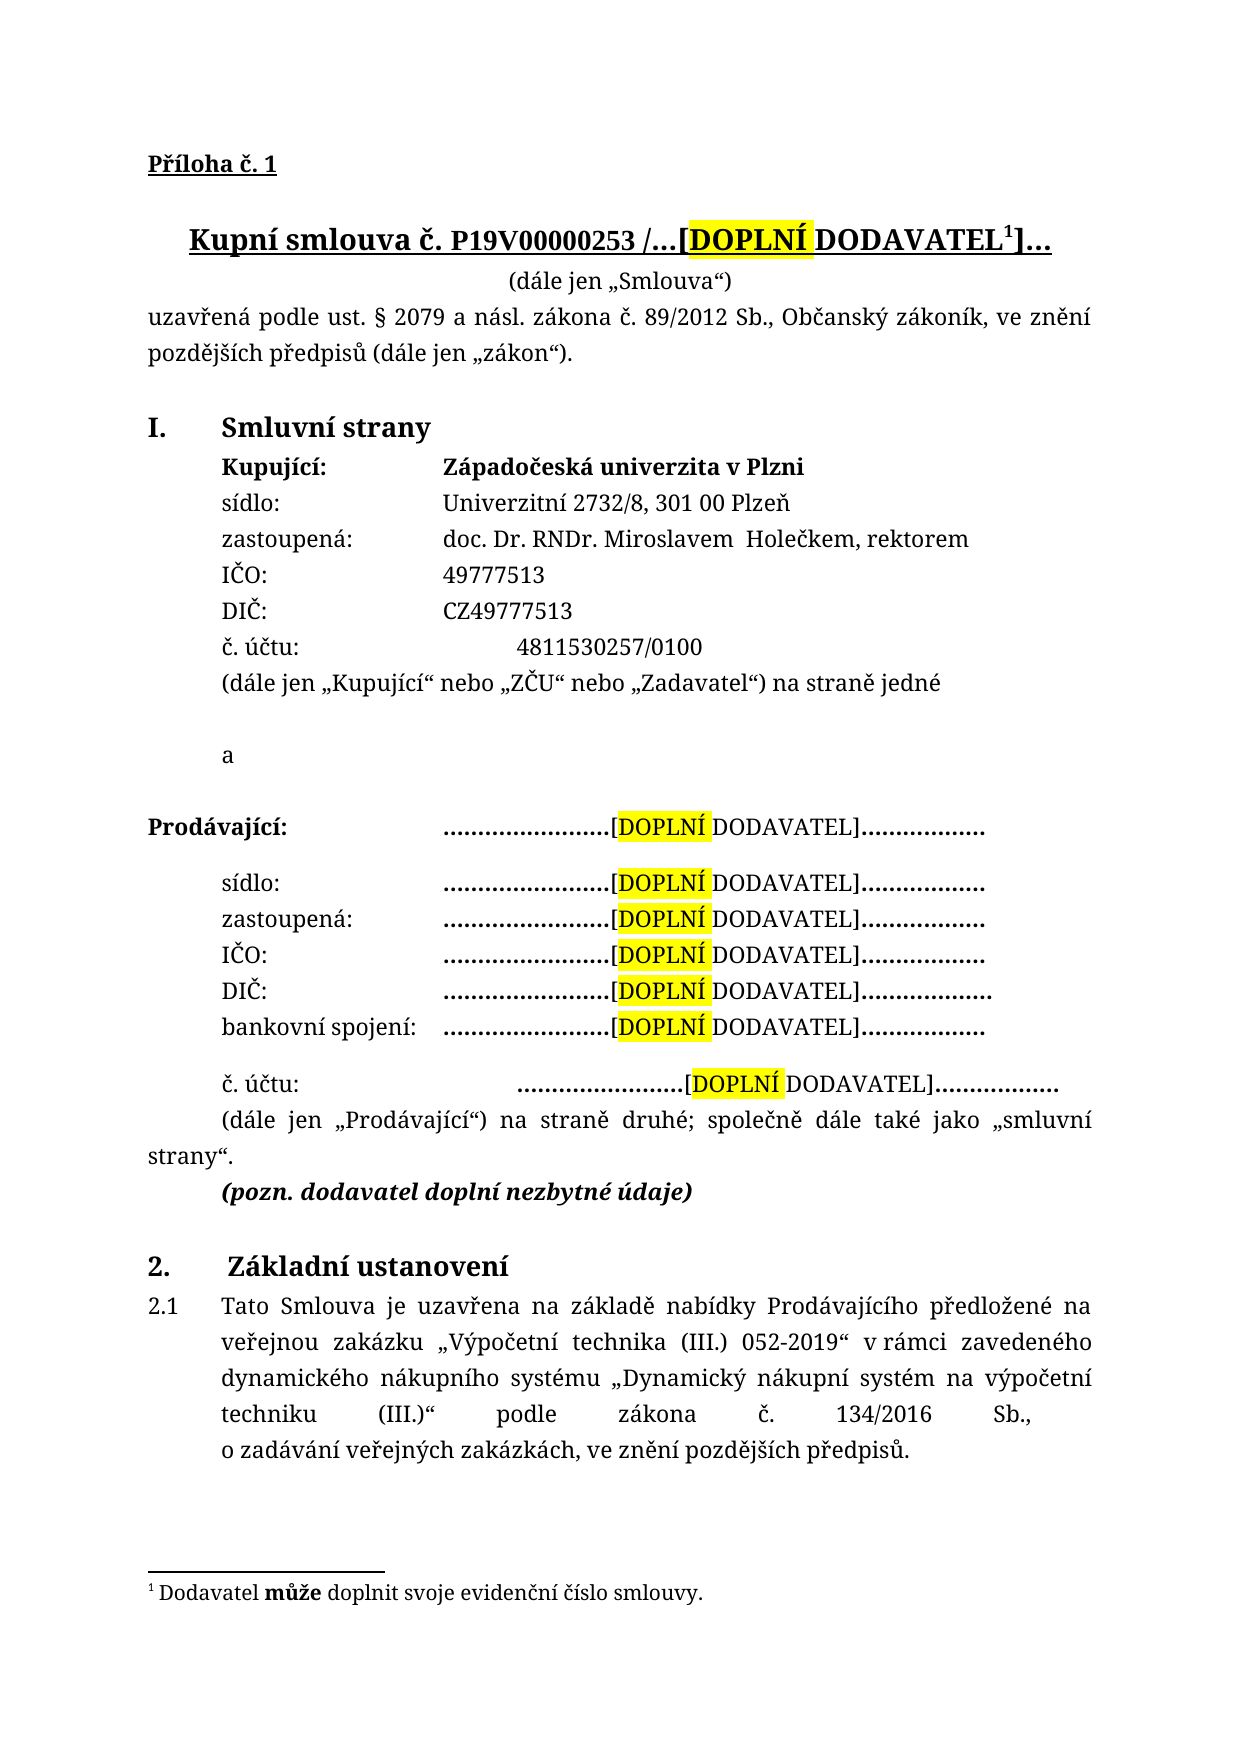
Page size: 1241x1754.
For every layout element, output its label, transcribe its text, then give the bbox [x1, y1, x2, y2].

text uzavřená podle ust. § 2079 a násl. zákona č. 89/2012 Sb., Občanský zákoník, ve znění pozdějších předpisů (dále jen „zákon“). [148, 301, 1093, 368]
text sídlo: Univerzitní 2732/8, 301 00 Plzeň [221, 487, 1093, 518]
text IČO: ……………………[DOPLNÍ DODAVATEL]……………… [221, 939, 618, 971]
text (dále jen „Prodávající“) na straně druhé; společně dále také jako „smluvní strany“. [148, 1104, 1093, 1171]
text Kupní smlouva č. P19V00000253 /...[DOPLNÍ DODAVATEL]… [148, 219, 1093, 259]
text bankovní spojení: ……………………[DOPLNÍ DODAVATEL]……………… [148, 1011, 618, 1042]
text 2. Základní ustanovení [148, 1248, 1093, 1284]
text IČO: 49777513 [221, 559, 1093, 590]
text č. účtu: 4811530257/0100 [221, 631, 1093, 662]
text DIČ: ……………………[DOPLNÍ DODAVATEL]………………. [221, 975, 618, 1006]
text DIČ: CZ49777513 [221, 595, 1093, 626]
text (pozn. dodavatel doplní nezbytné údaje) [148, 1176, 1093, 1207]
text zastoupená: doc. Dr. RNDr. Miroslavem Holečkem, rektorem [221, 523, 1093, 554]
text 2.1 Tato Smlouva je uzavřena na základě nabídky Prodávajícího předložené na veřejnou zakázku „Výpočetní technika (III.) 052-2019“ v rámci zavedeného dynamického nákupního systému „Dynamický nákupní systém na výpočetní techniku (III.)“ podle zákona č. 134/2016 Sb., o zadávání veřejných zakázkách, ve znění pozdějších předpisů. [148, 1290, 1093, 1465]
text zastoupená: ……………………[DOPLNÍ DODAVATEL]……………… [221, 903, 618, 934]
text (dále jen „Kupující“ nebo „ZČU“ nebo „Zadavatel“) na straně jedné [221, 667, 1093, 698]
text Příloha č. 1 [148, 148, 1093, 179]
text Prodávající: ……………………[DOPLNÍ DODAVATEL]……………… [712, 811, 1093, 842]
text č. účtu: ……………………[DOPLNÍ DODAVATEL]……………… [785, 1068, 1093, 1099]
text zastoupená: ……………………[DOPLNÍ DODAVATEL]……………… [712, 903, 1093, 934]
text a [221, 739, 1093, 770]
text Kupující: Západočeská univerzita v Plzni [221, 451, 1093, 482]
text I. Smluvní strany [148, 409, 1093, 446]
text DIČ: ……………………[DOPLNÍ DODAVATEL]………………. [712, 975, 1093, 1006]
text č. účtu: ……………………[DOPLNÍ DODAVATEL]……………… [221, 1068, 692, 1099]
text (dále jen „Smlouva“) [148, 265, 1093, 296]
text bankovní spojení: ……………………[DOPLNÍ DODAVATEL]……………… [712, 1011, 1093, 1042]
text Prodávající: ……………………[DOPLNÍ DODAVATEL]……………… [148, 811, 618, 842]
text IČO: ……………………[DOPLNÍ DODAVATEL]……………… [712, 939, 1093, 971]
text sídlo: ……………………[DOPLNÍ DODAVATEL]……………… [221, 867, 1093, 899]
